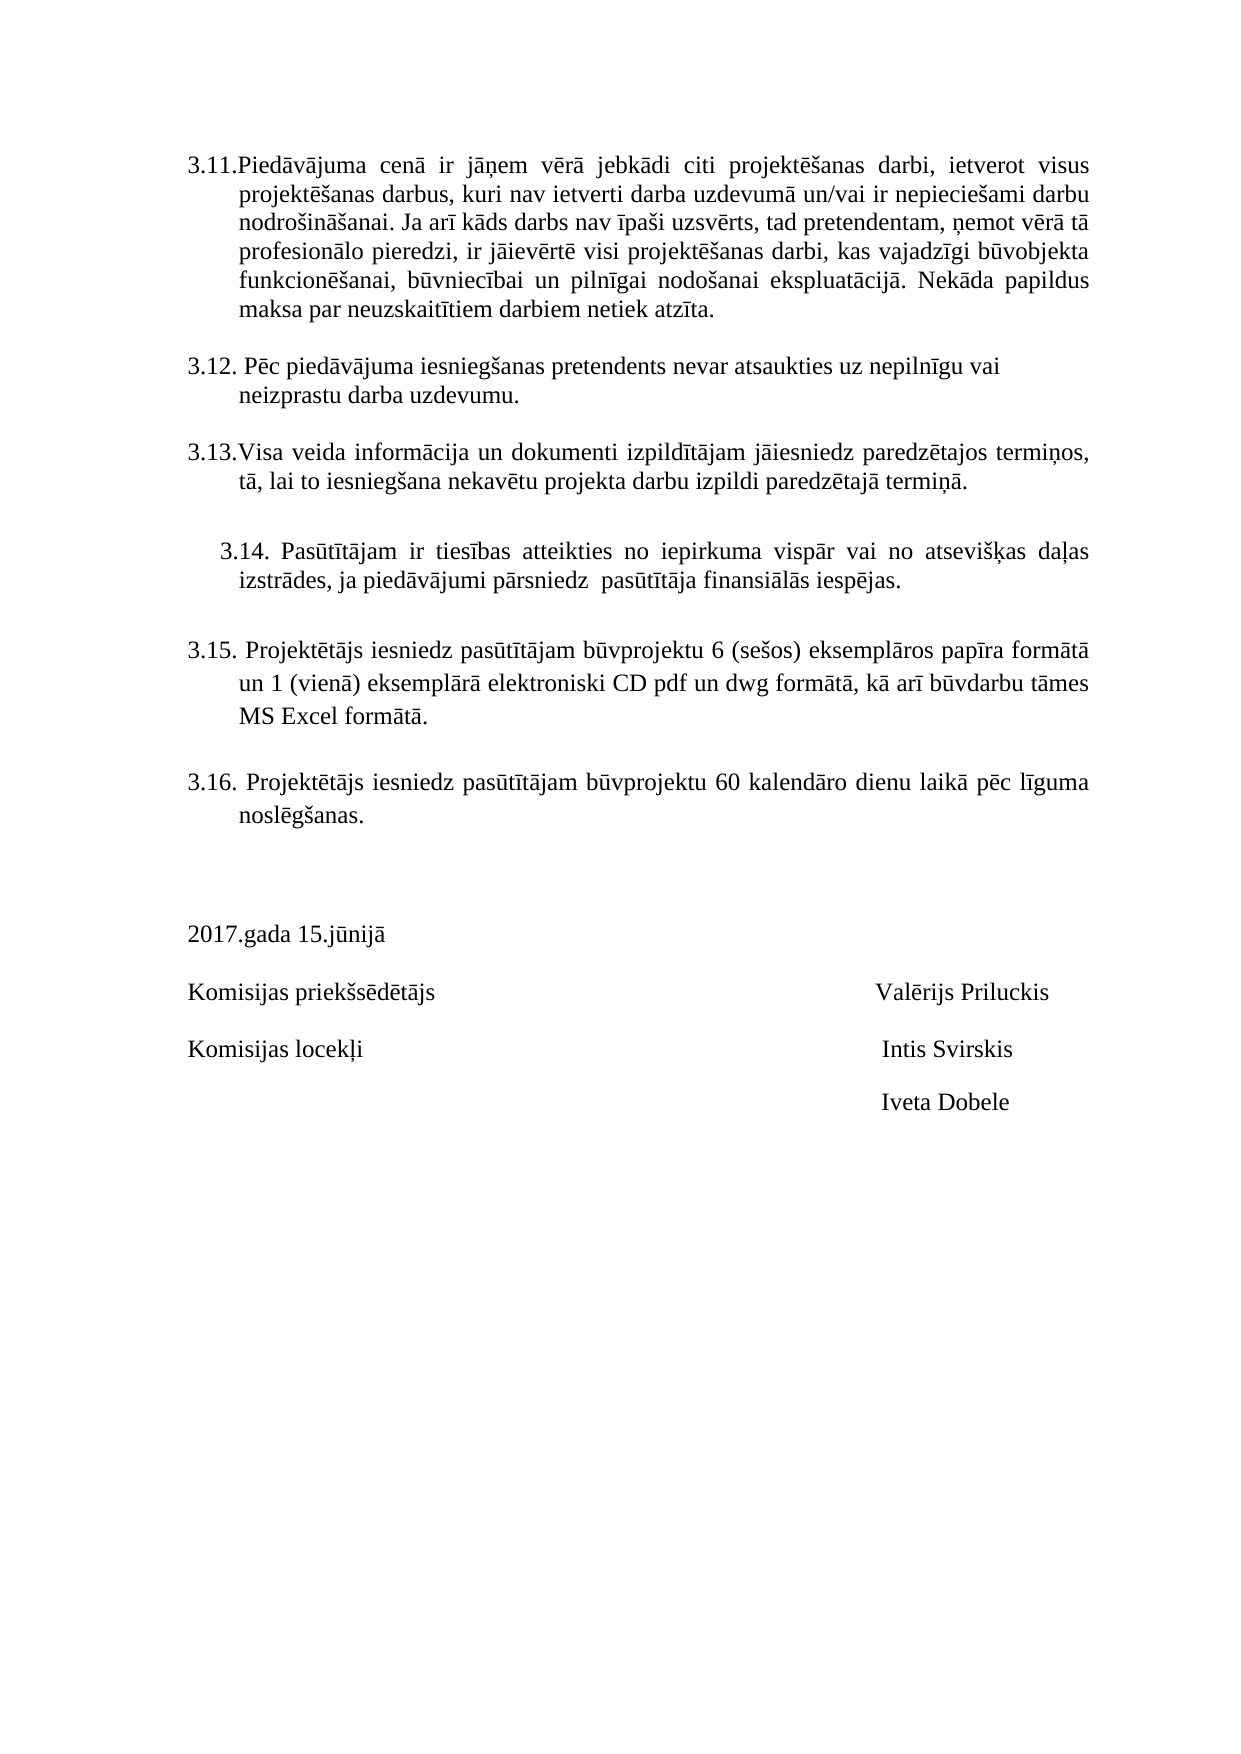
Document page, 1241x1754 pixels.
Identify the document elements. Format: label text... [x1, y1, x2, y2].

text 3.13.Visa veida informācija un dokumenti izpildītājam jāiesniedz paredzētajos termiņos, tā, lai to iesniegšana nekavētu projekta darbu izpildi paredzētajā termiņā. [187, 437, 1090, 495]
text 2017.gada 15.jūnijā [150, 919, 1090, 948]
text Komisijas locekļi Intis Svirskis [150, 1034, 1090, 1063]
text 3.14. Pasūtītājam ir tiesības atteikties no iepirkuma vispār vai no atsevišķas daļas izstrādes, ja piedāvājumi pārsniedz pasūtītāja finansiālās iespējas. [150, 536, 1090, 594]
text 3.11.Piedāvājuma cenā ir jāņem vērā jebkādi citi projektēšanas darbi, ietverot visus projektēšanas darbus, kuri nav ietverti darba uzdevumā un/vai ir nepieciešami darbu nodrošināšanai. Ja arī kāds darbs nav īpaši uzsvērts, tad pretendentam, ņemot vērā tā profesionālo pieredzi, ir jāievērtē visi projektēšanas darbi, kas vajadzīgi būvobjekta funkcionēšanai, būvniecībai un pilnīgai nodošanai ekspluatācijā. Nekāda papildus maksa par neuzskaitītiem darbiem netiek atzīta. [187, 150, 1090, 322]
text Iveta Dobele [187, 1087, 1090, 1116]
text 3.12. Pēc piedāvājuma iesniegšanas pretendents nevar atsaukties uz nepilnīgu vai neizprastu darba uzdevumu. [187, 351, 1090, 409]
text 3.16. Projektētājs iesniedz pasūtītājam būvprojektu 60 kalendāro dienu laikā pēc līguma noslēgšanas. [187, 767, 1090, 829]
text 3.15. Projektētājs iesniedz pasūtītājam būvprojektu 6 (sešos) eksemplāros papīra formātā un 1 (vienā) eksemplārā elektroniski CD pdf un dwg formātā, kā arī būvdarbu tāmes MS Excel formātā. [187, 635, 1090, 730]
text Komisijas priekšsēdētājs Valērijs Priluckis [150, 977, 1090, 1006]
